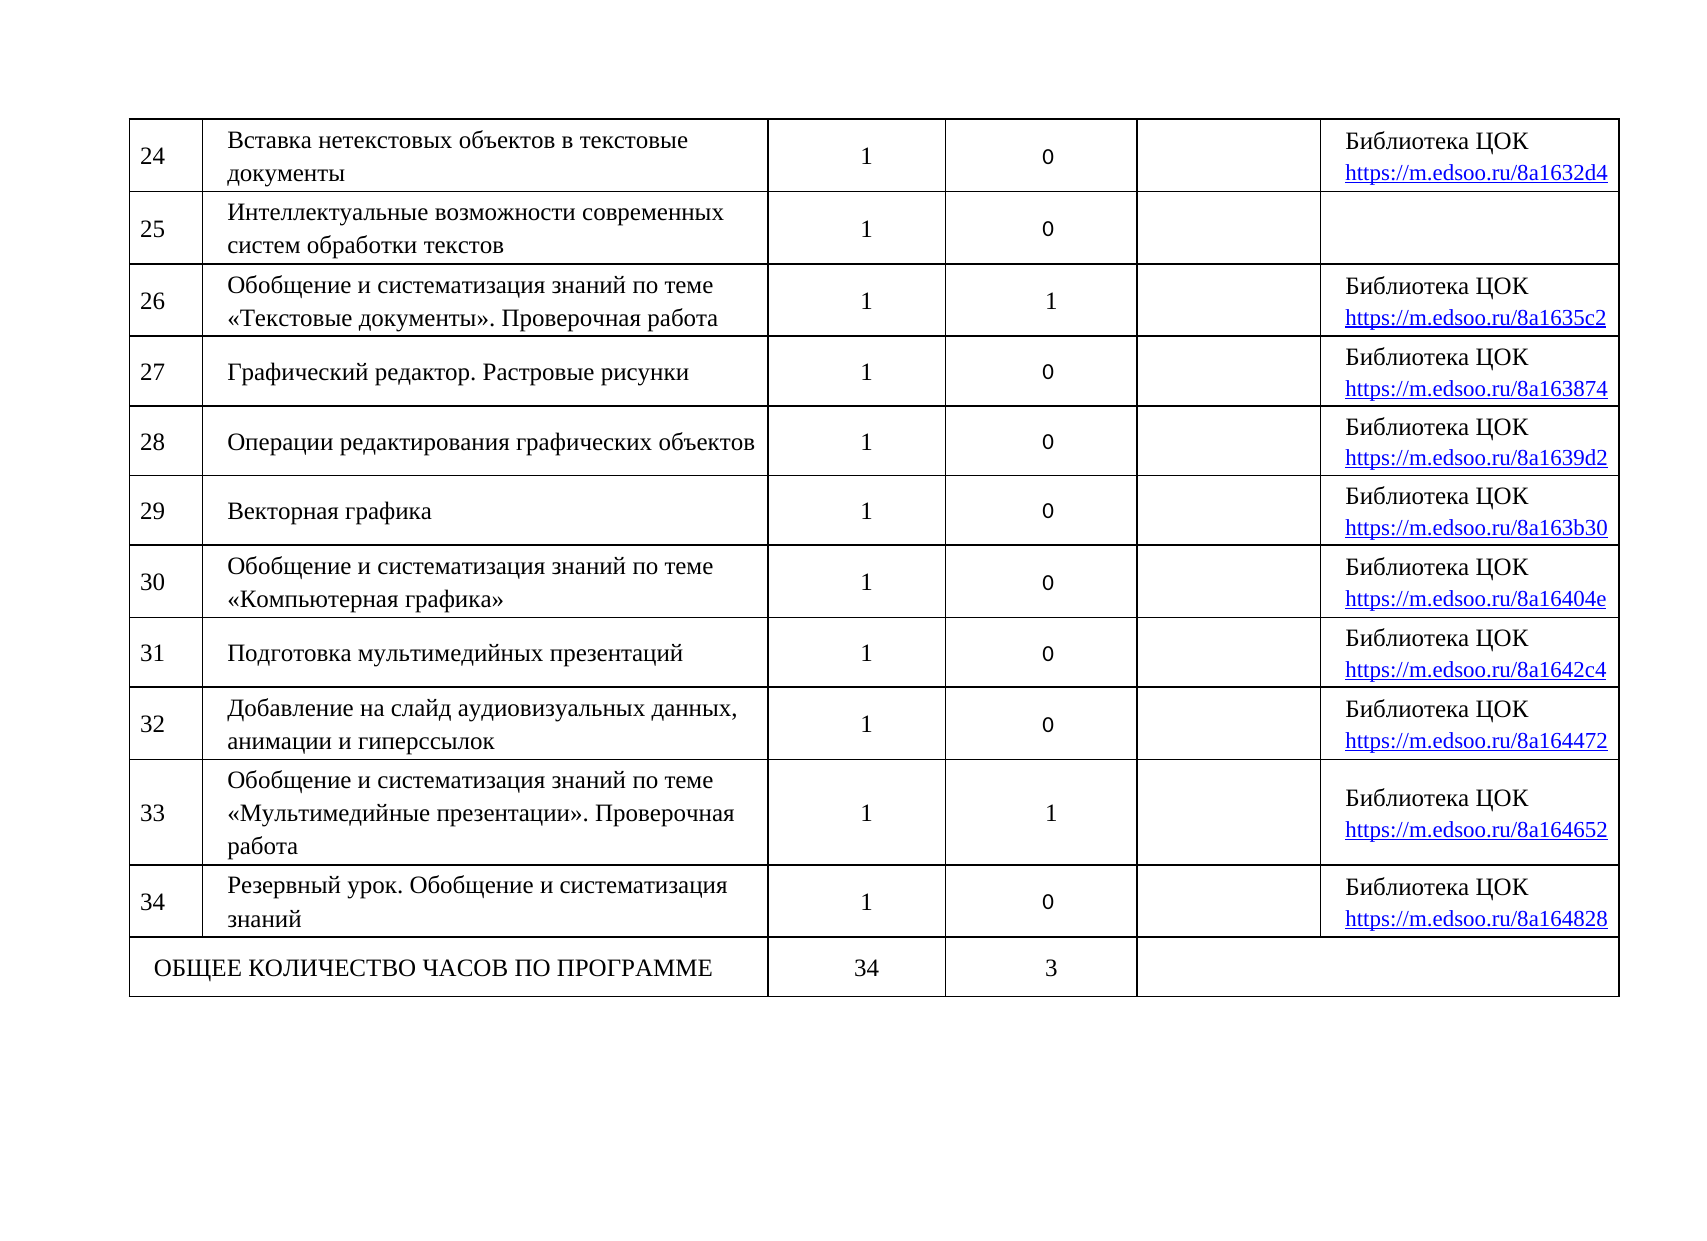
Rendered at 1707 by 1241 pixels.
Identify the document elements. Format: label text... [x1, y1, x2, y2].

table_cell [1138, 938, 1618, 996]
table_cell 0 [946, 546, 1136, 616]
table_cell 27 [130, 337, 202, 405]
table_cell 1 [769, 618, 945, 686]
table_cell 1 [769, 120, 945, 191]
table_cell Библиотека ЦОК https://m.edsoo.ru/8a1635c2 [1321, 265, 1618, 335]
table_cell 0 [946, 337, 1136, 405]
table_cell Интеллектуальные возможности современных систем обработки текстов [203, 192, 767, 263]
table_cell Добавление на слайд аудиовизуальных данных, анимации и гиперссылок [203, 688, 767, 758]
table_cell Операции редактирования графических объектов [203, 407, 767, 474]
table_cell [1138, 265, 1320, 335]
table_cell 32 [130, 688, 202, 758]
table_cell Подготовка мультимедийных презентаций [203, 618, 767, 686]
table_cell 0 [946, 618, 1136, 686]
table_cell Библиотека ЦОК https://m.edsoo.ru/8a163874 [1321, 337, 1618, 405]
table_cell Обобщение и систематизация знаний по теме «Мультимедийные презентации». Проверочная работа [203, 760, 767, 864]
table_cell 0 [946, 866, 1136, 936]
table_cell Библиотека ЦОК https://m.edsoo.ru/8a16404e [1321, 546, 1618, 616]
table_cell 34 [769, 938, 945, 996]
table_cell 1 [769, 476, 945, 544]
table_cell [1138, 192, 1320, 263]
table_cell [1138, 120, 1320, 191]
table_cell 1 [769, 866, 945, 936]
table_cell Библиотека ЦОК https://m.edsoo.ru/8a163b30 [1321, 476, 1618, 544]
table_cell 1 [769, 265, 945, 335]
table_cell [1138, 337, 1320, 405]
table_cell [1138, 866, 1320, 936]
table_cell 25 [130, 192, 202, 263]
table_cell 1 [769, 546, 945, 616]
table_cell Обобщение и систематизация знаний по теме «Компьютерная графика» [203, 546, 767, 616]
table_cell 26 [130, 265, 202, 335]
table_cell 0 [946, 120, 1136, 191]
table_cell 1 [946, 760, 1136, 864]
table_cell Библиотека ЦОК https://m.edsoo.ru/8a1642c4 [1321, 618, 1618, 686]
table_cell 31 [130, 618, 202, 686]
table_cell Вставка нетекстовых объектов в текстовые документы [203, 120, 767, 191]
table_cell [1138, 407, 1320, 474]
table_cell 1 [769, 760, 945, 864]
table_cell 0 [946, 407, 1136, 474]
table_cell 1 [769, 407, 945, 474]
table_cell 1 [946, 265, 1136, 335]
table_cell Векторная графика [203, 476, 767, 544]
table_cell Графический редактор. Растровые рисунки [203, 337, 767, 405]
table_cell Резервный урок. Обобщение и систематизация знаний [203, 866, 767, 936]
table_cell [1138, 618, 1320, 686]
table_cell [1138, 688, 1320, 758]
table_cell ОБЩЕЕ КОЛИЧЕСТВО ЧАСОВ ПО ПРОГРАММЕ [130, 938, 767, 996]
table_cell 24 [130, 120, 202, 191]
table_cell Библиотека ЦОК https://m.edsoo.ru/8a164652 [1321, 760, 1618, 864]
table_cell 34 [130, 866, 202, 936]
table_cell 28 [130, 407, 202, 474]
table_cell Обобщение и систематизация знаний по теме «Текстовые документы». Проверочная работа [203, 265, 767, 335]
table_cell [1138, 546, 1320, 616]
table_cell 0 [946, 192, 1136, 263]
table_cell [1321, 192, 1618, 263]
table_cell [1138, 760, 1320, 864]
table_cell 1 [769, 192, 945, 263]
table_cell [1138, 476, 1320, 544]
table_cell 0 [946, 476, 1136, 544]
table_cell 33 [130, 760, 202, 864]
table_cell Библиотека ЦОК https://m.edsoo.ru/8a1639d2 [1321, 407, 1618, 474]
table_cell 29 [130, 476, 202, 544]
table_cell 0 [946, 688, 1136, 758]
table_cell 1 [769, 688, 945, 758]
table_cell Библиотека ЦОК https://m.edsoo.ru/8a164828 [1321, 866, 1618, 936]
table_cell 30 [130, 546, 202, 616]
table_cell Библиотека ЦОК https://m.edsoo.ru/8a164472 [1321, 688, 1618, 758]
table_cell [1321, 120, 1618, 191]
table_cell 3 [946, 938, 1136, 996]
table_cell 1 [769, 337, 945, 405]
